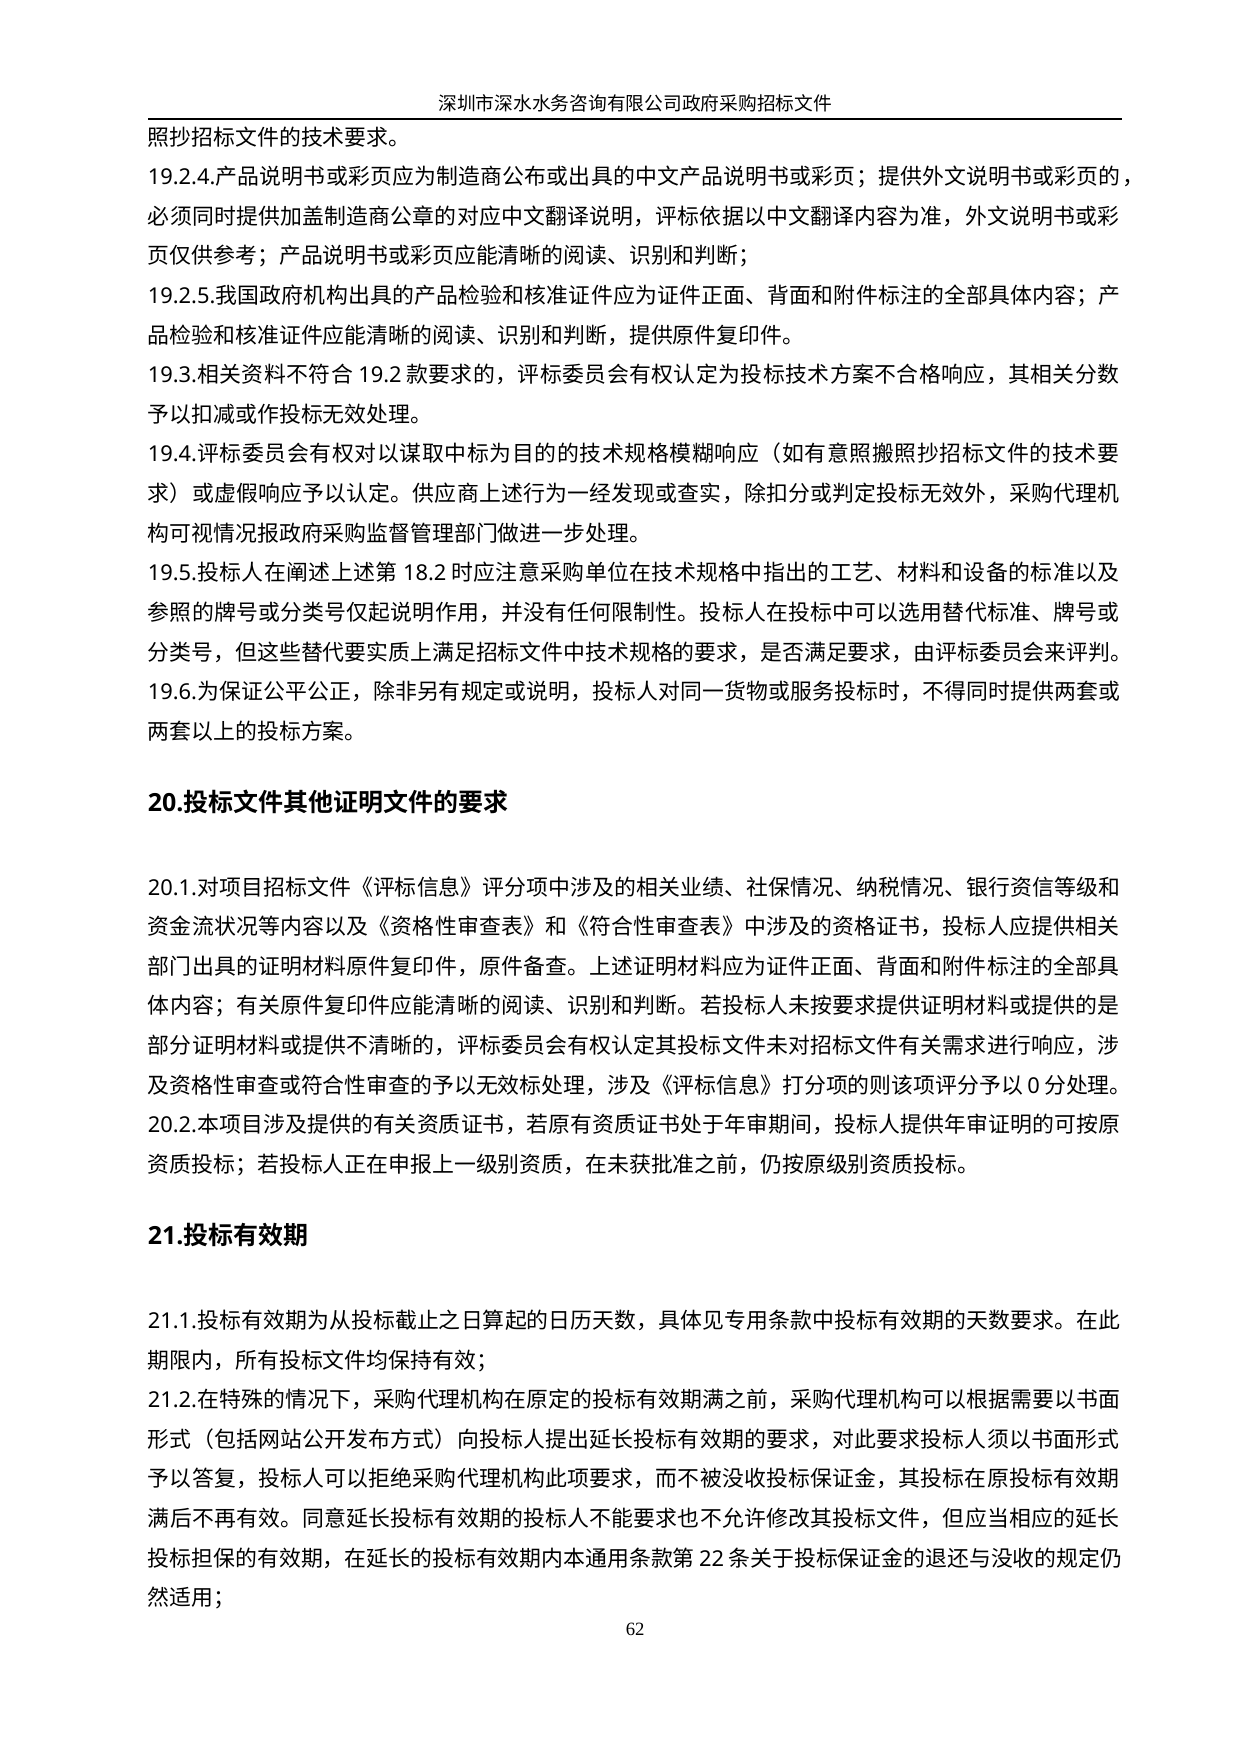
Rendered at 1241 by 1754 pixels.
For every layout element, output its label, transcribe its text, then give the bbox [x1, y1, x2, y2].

text 为保证公平公正，除非另有规定或说明，投标人对同一货物或服务投标时，不得同时提供两套或两套以上的投标方案。 [148, 674, 1122, 746]
text 投标人在阐述上述第18.2时应注意采购单位在技术规格中指出的工艺、材料和设备的标准以及参照的牌号或分类号仅起说明作用，并没有任何限制性。投标人在投标中可以选用替代标准、牌号或分类号，但这些替代要实质上满足招标文件中技术规格的要求，是否满足要求，由评标委员会来评判。 [148, 555, 1122, 666]
text 我国政府机构出具的产品检验和核准证件应为证件正面、背面和附件标注的全部具体内容；产品检验和核准证件应能清晰的阅读、识别和判断，提供原件复印件。 [148, 278, 1122, 349]
text 投标有效期 [148, 1216, 1122, 1252]
text 投标文件其他证明文件的要求 [148, 783, 1122, 819]
text 本项目涉及提供的有关资质证书，若原有资质证书处于年审期间，投标人提供年审证明的可按原资质投标；若投标人正在申报上一级别资质，在未获批准之前，仍按原级别资质投标。 [148, 1107, 1122, 1179]
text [148, 120, 1122, 151]
text 投标有效期为从投标截止之日算起的日历天数，具体见专用条款中投标有效期的天数要求。在此期限内，所有投标文件均保持有效； [148, 1303, 1122, 1374]
text 对项目招标文件《评标信息》评分项中涉及的相关业绩、社保情况、纳税情况、银行资信等级和资金流状况等内容以及《资格性审查表》和《符合性审查表》中涉及的资格证书，投标人应提供相关部门出具的证明材料原件复印件，原件备查。上述证明材料应为证件正面、背面和附件标注的全部具体内容；有关原件复印件应能清晰的阅读、识别和判断。若投标人未按要求提供证明材料或提供的是部分证明材料或提供不清晰的，评标委员会有权认定其投标文件未对招标文件有关需求进行响应，涉及资格性审查或符合性审查的予以无效标处理，涉及《评标信息》打分项的则该项评分予以0分处理。 [148, 870, 1122, 1099]
text 相关资料不符合19.2款要求的，评标委员会有权认定为投标技术方案不合格响应，其相关分数予以扣减或作投标无效处理。 [148, 357, 1122, 428]
text 评标委员会有权对以谋取中标为目的的技术规格模糊响应（如有意照搬照抄招标文件的技术要求）或虚假响应予以认定。供应商上述行为一经发现或查实，除扣分或判定投标无效外，采购代理机构可视情况报政府采购监督管理部门做进一步处理。 [148, 436, 1122, 547]
text 在特殊的情况下，采购代理机构在原定的投标有效期满之前，采购代理机构可以根据需要以书面形式（包括网站公开发布方式）向投标人提出延长投标有效期的要求，对此要求投标人须以书面形式予以答复，投标人可以拒绝采购代理机构此项要求，而不被没收投标保证金，其投标在原投标有效期满后不再有效。同意延长投标有效期的投标人不能要求也不允许修改其投标文件，但应当相应的延长投标担保的有效期，在延长的投标有效期内本通用条款第22条关于投标保证金的退还与没收的规定仍然适用； [148, 1382, 1122, 1612]
text 产品说明书或彩页应为制造商公布或出具的中文产品说明书或彩页；提供外文说明书或彩页的，必须同时提供加盖制造商公章的对应中文翻译说明，评标依据以中文翻译内容为准，外文说明书或彩页仅供参考；产品说明书或彩页应能清晰的阅读、识别和判断； [148, 159, 1122, 270]
